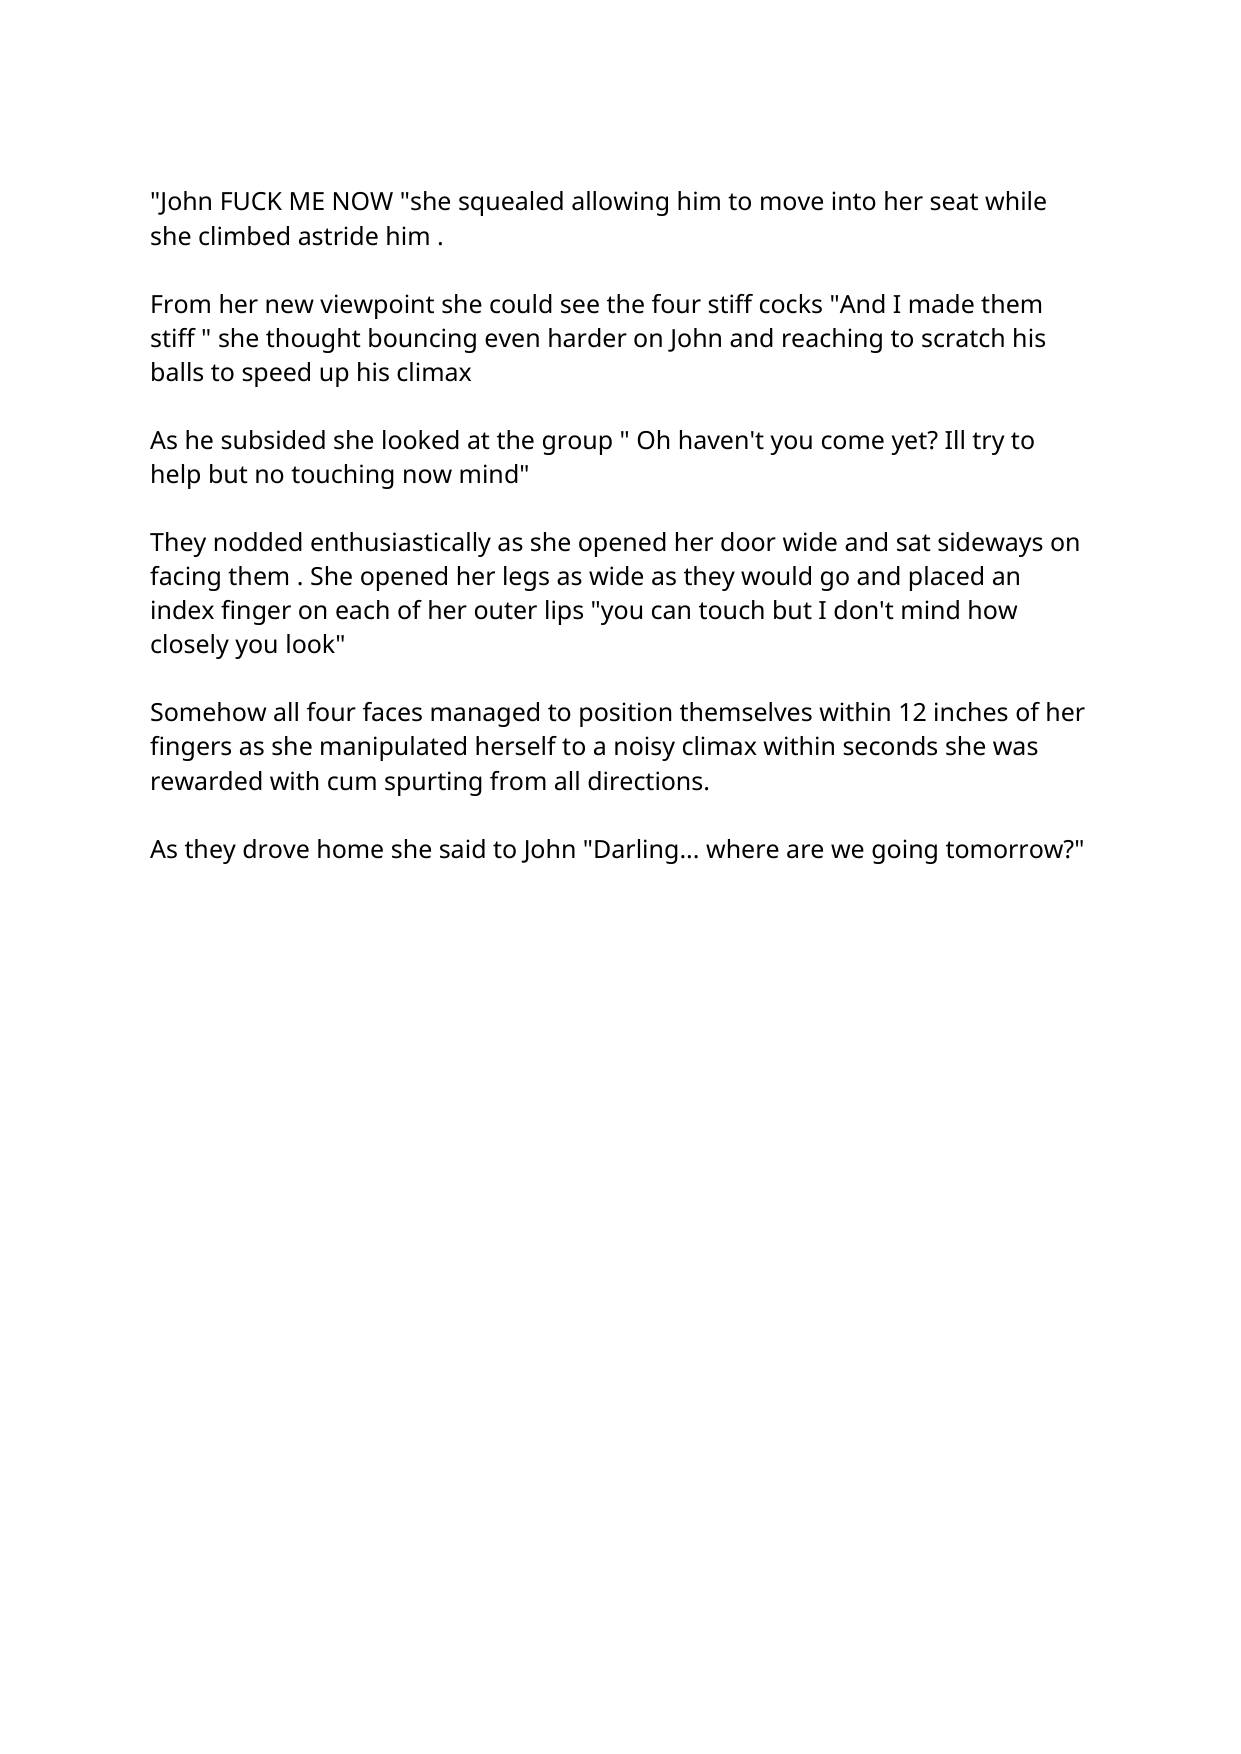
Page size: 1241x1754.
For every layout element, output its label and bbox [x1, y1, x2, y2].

text [150, 150, 1090, 865]
